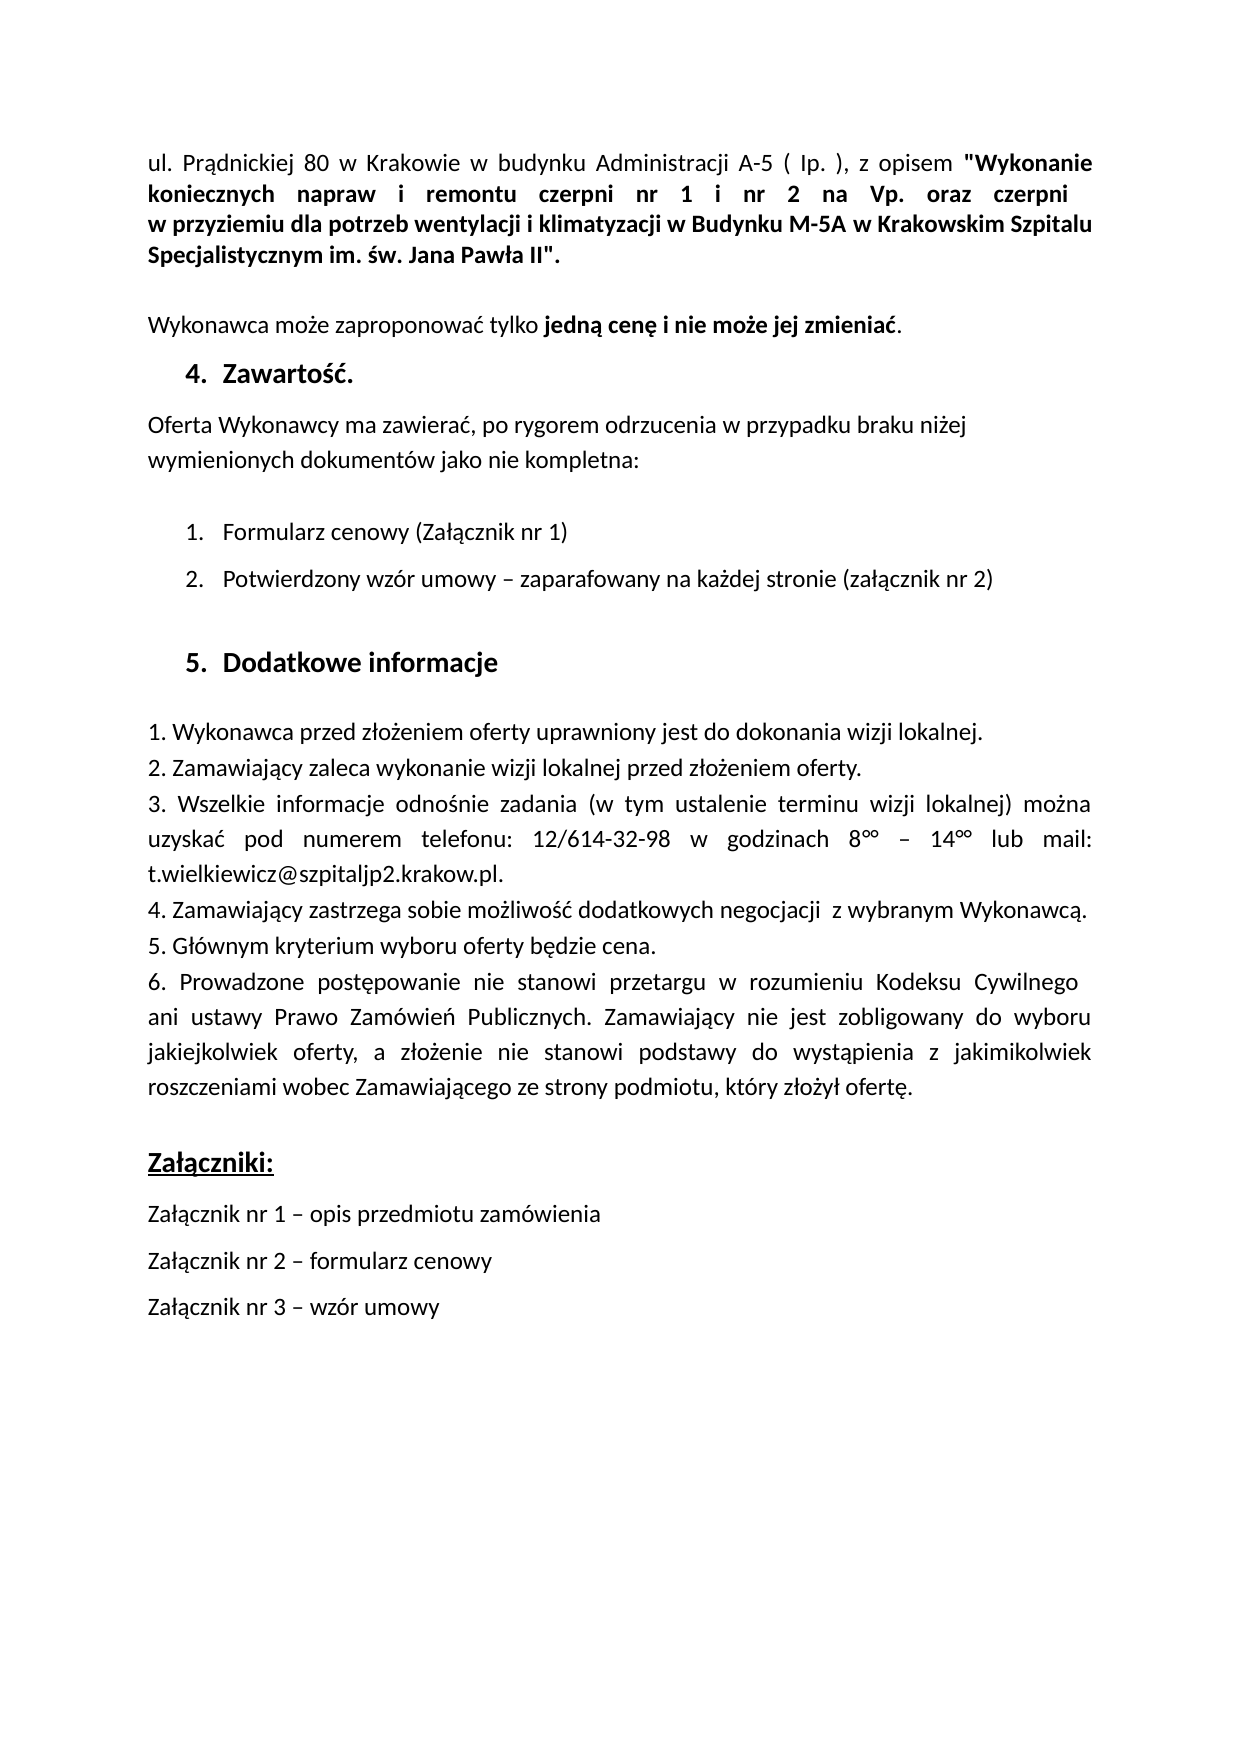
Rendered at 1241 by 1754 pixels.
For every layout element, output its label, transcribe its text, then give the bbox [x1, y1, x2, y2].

text Oferta Wykonawcy ma zawierać, po rygorem odrzucenia w przypadku braku niżej wymienionych dokumentów jako nie kompletna: [148, 409, 1093, 511]
text 6. Prowadzone postępowanie nie stanowi przetargu w rozumieniu Kodeksu Cywilnego ani ustawy Prawo Zamówień Publicznych. Zamawiający nie jest zobligowany do wyboru jakiejkolwiek oferty, a złożenie nie stanowi podstawy do wystąpienia z jakimikolwiek roszczeniami wobec Zamawiającego ze strony podmiotu, który złożył ofertę. [148, 966, 1093, 1102]
text 4. Zamawiający zastrzega sobie możliwość dodatkowych negocjacji z wybranym Wykonawcą. [148, 894, 1093, 925]
text Załącznik nr 1 – opis przedmiotu zamówienia [148, 1198, 1093, 1229]
list Formularz cenowy (Załącznik nr 1) [185, 516, 1093, 547]
list Zawartość. [185, 355, 1093, 391]
text 3. Wszelkie informacje odnośnie zadania (w tym ustalenie terminu wizji lokalnej) można uzyskać pod numerem telefonu: 12/614-32-98 w godzinach 8°° – 14°° lub mail: t.wielkiewicz@szpitaljp2.krakow.pl. [148, 788, 1093, 889]
text Wykonawca może zaproponować tylko jedną cenę i nie może jej zmieniać. [148, 309, 1093, 340]
list Potwierdzony wzór umowy – zaparafowany na każdej stronie (załącznik nr 2) [185, 563, 1093, 593]
text Załącznik nr 2 – formularz cenowy [148, 1245, 1093, 1275]
text 2. Zamawiający zaleca wykonanie wizji lokalnej przed złożeniem oferty. [148, 752, 1093, 783]
text 1. Wykonawca przed złożeniem oferty uprawniony jest do dokonania wizji lokalnej. [148, 717, 1093, 747]
list Dodatkowe informacje [185, 644, 1093, 680]
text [148, 148, 1093, 270]
text 5. Głównym kryterium wyboru oferty będzie cena. [148, 930, 1093, 961]
text Załącznik nr 3 – wzór umowy [148, 1291, 1093, 1322]
text Załączniki: [148, 1144, 1093, 1179]
